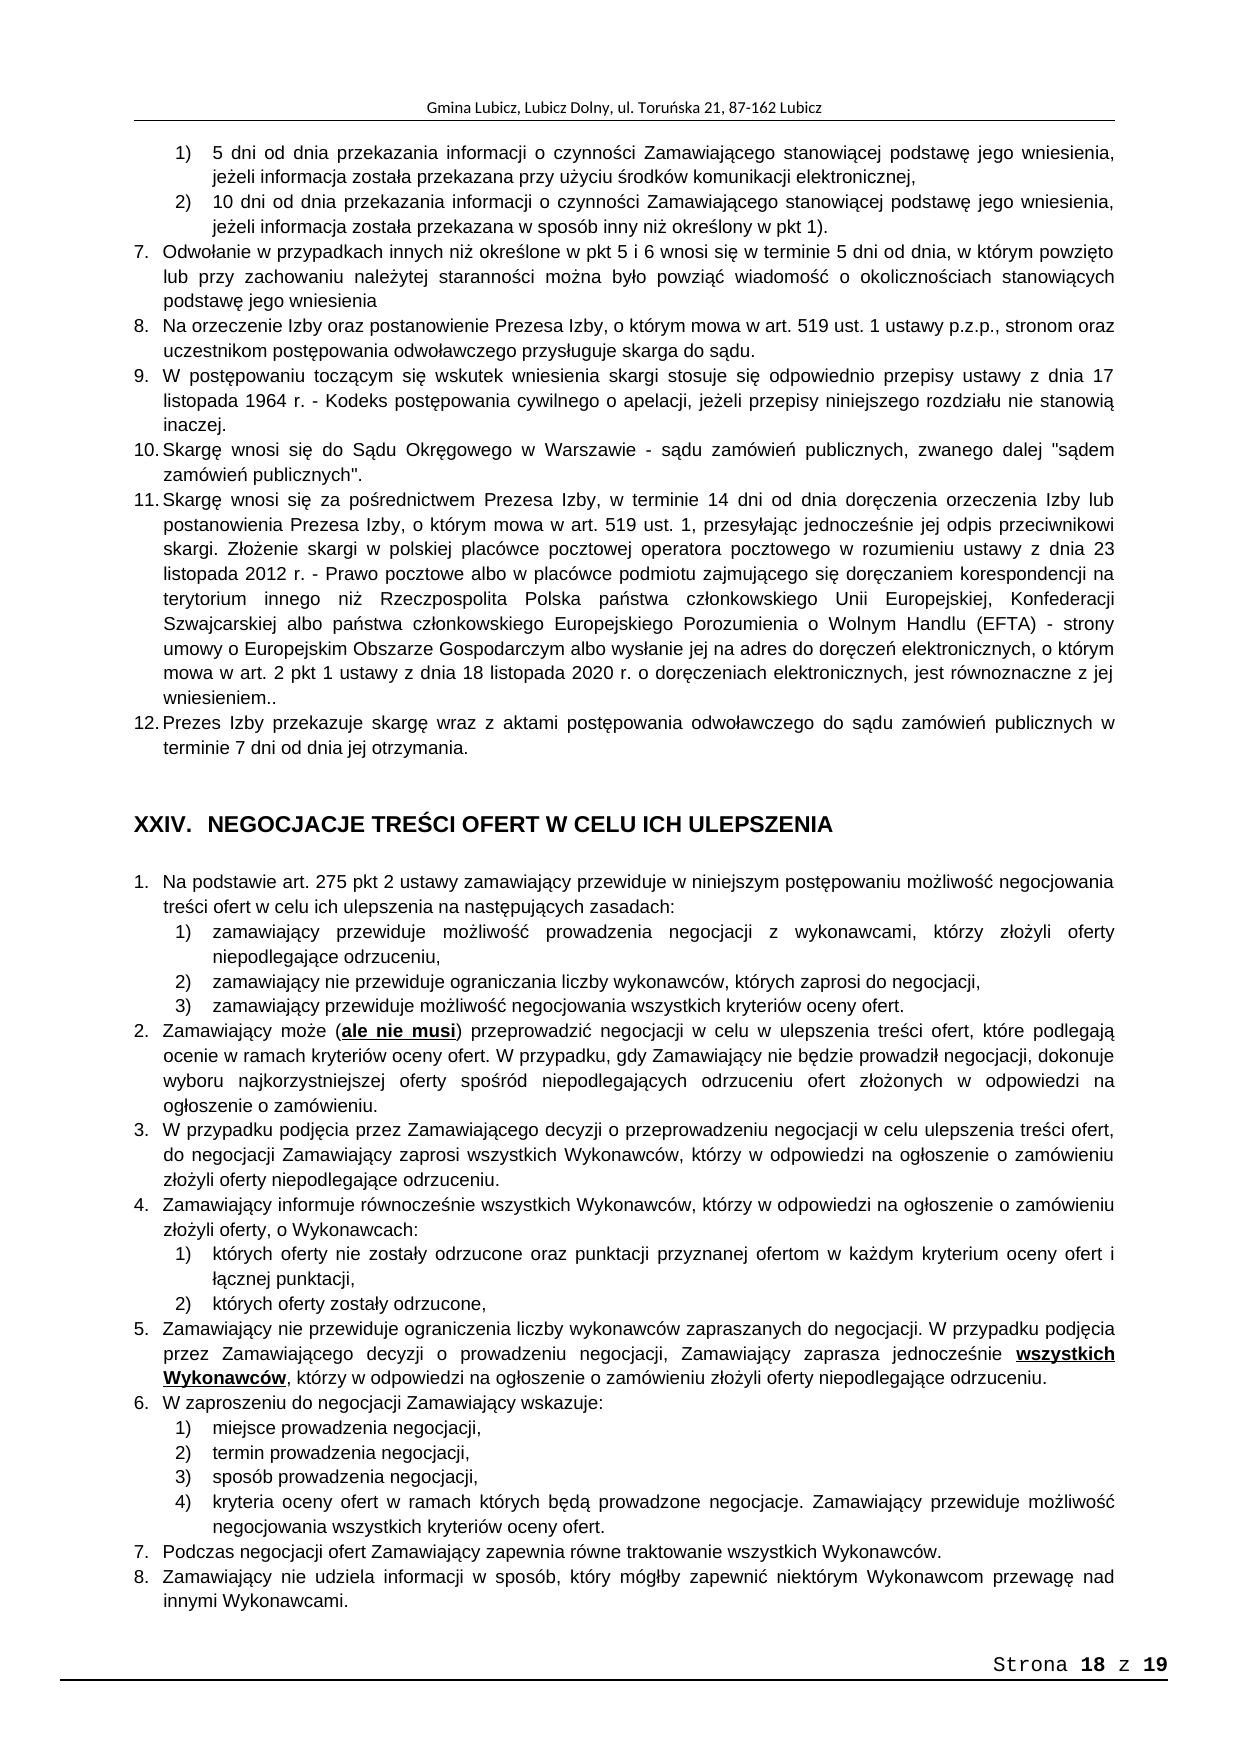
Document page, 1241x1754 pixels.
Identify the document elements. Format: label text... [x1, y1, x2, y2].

list zamawiający przewiduje możliwość prowadzenia negocjacji z wykonawcami, którzy złożyli oferty niepodlegające odrzuceniu, [175, 921, 1115, 967]
list Zamawiający nie udziela informacji w sposób, który mógłby zapewnić niektórym Wykonawcom przewagę nad innymi Wykonawcami. [133, 1566, 1115, 1612]
list Na orzeczenie Izby oraz postanowienie Prezesa Izby, o którym mowa w art. 519 ust. 1 ustawy p.z.p., stronom oraz uczestnikom postępowania odwoławczego przysługuje skarga do sądu. [133, 315, 1115, 361]
list kryteria oceny ofert w ramach których będą prowadzone negocjacje. Zamawiający przewiduje możliwość negocjowania wszystkich kryteriów oceny ofert. [175, 1491, 1115, 1537]
list NEGOCJACJE TREŚCI OFERT W CELU ICH ULEPSZENIA [133, 811, 1115, 837]
list 5 dni od dnia przekazania informacji o czynności Zamawiającego stanowiącej podstawę jego wniesienia, jeżeli informacja została przekazana przy użyciu środków komunikacji elektronicznej, [175, 142, 1115, 188]
list Zamawiający informuje równocześnie wszystkich Wykonawców, którzy w odpowiedzi na ogłoszenie o zamówieniu złożyli oferty, o Wykonawcach: [133, 1194, 1115, 1240]
list W zaproszeniu do negocjacji Zamawiający wskazuje: [133, 1392, 1115, 1413]
list Zamawiający nie przewiduje ograniczenia liczby wykonawców zapraszanych do negocjacji. W przypadku podjęcia przez Zamawiającego decyzji o prowadzeniu negocjacji, Zamawiający zaprasza jednocześnie wszystkich Wykonawców, którzy w odpowiedzi na ogłoszenie o zamówieniu złożyli oferty niepodlegające odrzuceniu. [133, 1318, 1115, 1389]
list Zamawiający może (ale nie musi) przeprowadzić negocjacji w celu w ulepszenia treści ofert, które podlegają ocenie w ramach kryteriów oceny ofert. W przypadku, gdy Zamawiający nie będzie prowadził negocjacji, dokonuje wyboru najkorzystniejszej oferty spośród niepodlegających odrzuceniu ofert złożonych w odpowiedzi na ogłoszenie o zamówieniu. [133, 1020, 1115, 1116]
list zamawiający nie przewiduje ograniczania liczby wykonawców, których zaprosi do negocjacji, [175, 971, 1115, 992]
list których oferty zostały odrzucone, [175, 1293, 1115, 1314]
list Skargę wnosi się do Sądu Okręgowego w Warszawie - sądu zamówień publicznych, zwanego dalej "sądem zamówień publicznych". [133, 439, 1115, 485]
list Odwołanie w przypadkach innych niż określone w pkt 5 i 6 wnosi się w terminie 5 dni od dnia, w którym powzięto lub przy zachowaniu należytej staranności można było powziąć wiadomość o okolicznościach stanowiących podstawę jego wniesienia [133, 241, 1115, 312]
list W postępowaniu toczącym się wskutek wniesienia skargi stosuje się odpowiednio przepisy ustawy z dnia 17 listopada 1964 r. - Kodeks postępowania cywilnego o apelacji, jeżeli przepisy niniejszego rozdziału nie stanowią inaczej. [133, 365, 1115, 436]
list sposób prowadzenia negocjacji, [175, 1466, 1115, 1488]
list W przypadku podjęcia przez Zamawiającego decyzji o przeprowadzeniu negocjacji w celu ulepszenia treści ofert, do negocjacji Zamawiający zaprosi wszystkich Wykonawców, którzy w odpowiedzi na ogłoszenie o zamówieniu złożyli oferty niepodlegające odrzuceniu. [133, 1119, 1115, 1190]
list Prezes Izby przekazuje skargę wraz z aktami postępowania odwoławczego do sądu zamówień publicznych w terminie 7 dni od dnia jej otrzymania. [133, 712, 1115, 758]
list miejsce prowadzenia negocjacji, [175, 1417, 1115, 1438]
list których oferty nie zostały odrzucone oraz punktacji przyznanej ofertom w każdym kryterium oceny ofert i łącznej punktacji, [175, 1243, 1115, 1289]
list zamawiający przewiduje możliwość negocjowania wszystkich kryteriów oceny ofert. [175, 995, 1115, 1017]
list Skargę wnosi się za pośrednictwem Prezesa Izby, w terminie 14 dni od dnia doręczenia orzeczenia Izby lub postanowienia Prezesa Izby, o którym mowa w art. 519 ust. 1, przesyłając jednocześnie jej odpis przeciwnikowi skargi. Złożenie skargi w polskiej placówce pocztowej operatora pocztowego w rozumieniu ustawy z dnia 23 listopada 2012 r. - Prawo pocztowe albo w placówce podmiotu zajmującego się doręczaniem korespondencji na terytorium innego niż Rzeczpospolita Polska państwa członkowskiego Unii Europejskiej, Konfederacji Szwajcarskiej albo państwa członkowskiego Europejskiego Porozumienia o Wolnym Handlu (EFTA) - strony umowy o Europejskim Obszarze Gospodarczym albo wysłanie jej na adres do doręczeń elektronicznych, o którym mowa w art. 2 pkt 1 ustawy z dnia 18 listopada 2020 r. o doręczeniach elektronicznych, jest równoznaczne z jej wniesieniem.. [133, 489, 1115, 708]
list Na podstawie art. 275 pkt 2 ustawy zamawiający przewiduje w niniejszym postępowaniu możliwość negocjowania treści ofert w celu ich ulepszenia na następujących zasadach: [133, 871, 1115, 918]
list Podczas negocjacji ofert Zamawiający zapewnia równe traktowanie wszystkich Wykonawców. [133, 1541, 1115, 1562]
list 10 dni od dnia przekazania informacji o czynności Zamawiającego stanowiącej podstawę jego wniesienia, jeżeli informacja została przekazana w sposób inny niż określony w pkt 1). [175, 191, 1115, 237]
list termin prowadzenia negocjacji, [175, 1442, 1115, 1463]
